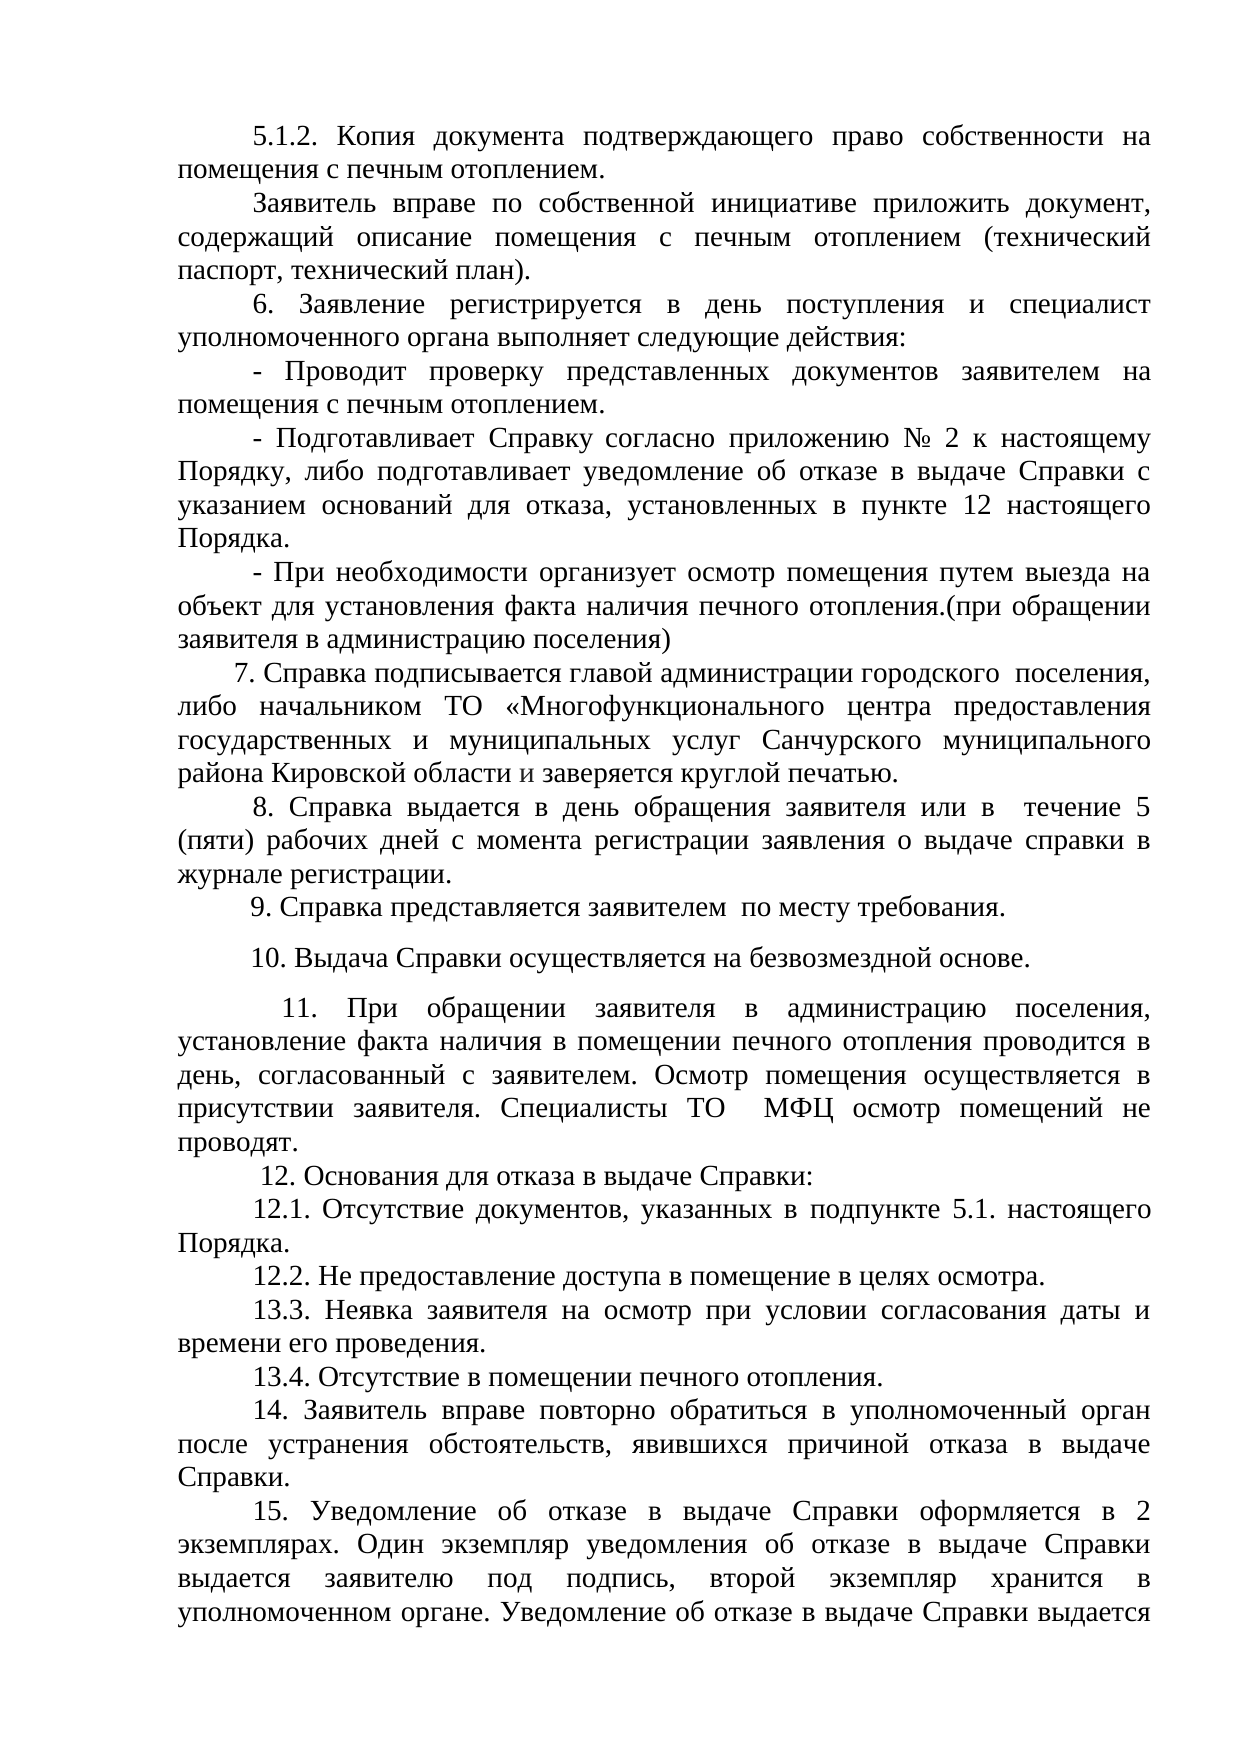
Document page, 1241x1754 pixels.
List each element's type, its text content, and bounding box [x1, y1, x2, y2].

text 9. Справка представляется заявителем по месту требования. [177, 889, 1152, 923]
text 13.4. Отсутствие в помещении печного отопления. [177, 1359, 1152, 1392]
text - Подготавливает Справку согласно приложению № 2 к настоящему Порядку, либо подготавливает уведомление об отказе в выдаче Справки с указанием оснований для отказа, установленных в пункте 12 настоящего Порядка. [177, 420, 1152, 554]
text 11. При обращении заявителя в администрацию поселения, установление факта наличия в помещении печного отопления проводится в день, согласованный с заявителем. Осмотр помещения осуществляется в присутствии заявителя. Специалисты ТО МФЦ осмотр помещений не проводят. [177, 990, 1152, 1158]
text 5.1.2. Копия документа подтверждающего право собственности на помещения с печным отоплением. [177, 118, 1152, 185]
text - Проводит проверку представленных документов заявителем на помещения с печным отоплением. [177, 353, 1152, 420]
text 6. Заявление регистрируется в день поступления и специалист уполномоченного органа выполняет следующие действия: [177, 286, 1152, 353]
text 12.1. Отсутствие документов, указанных в подпункте 5.1. настоящего Порядка. [177, 1191, 1152, 1258]
text 12.2. Не предоставление доступа в помещение в целях осмотра. [177, 1258, 1152, 1292]
text - При необходимости организует осмотр помещения путем выезда на объект для установления факта наличия печного отопления.(при обращении заявителя в администрацию поселения) [177, 554, 1152, 655]
text 12. Основания для отказа в выдаче Справки: [177, 1158, 1152, 1191]
text 10. Выдача Справки осуществляется на безвозмездной основе. [177, 940, 1152, 973]
text 8. Справка выдается в день обращения заявителя или в течение 5 (пяти) рабочих дней с момента регистрации заявления о выдаче справки в журнале регистрации. [177, 789, 1152, 889]
text 7. Справка подписывается главой администрации городского поселения, либо начальником ТО «Многофункционального центра предоставления государственных и муниципальных услуг Санчурского муниципального района Кировской области и заверяется круглой печатью. [177, 655, 1152, 789]
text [177, 1493, 1152, 1627]
text 14. Заявитель вправе повторно обратиться в уполномоченный орган после устранения обстоятельств, явившихся причиной отказа в выдаче Справки. [177, 1392, 1152, 1493]
text Заявитель вправе по собственной инициативе приложить документ, содержащий описание помещения с печным отоплением (технический паспорт, технический план). [177, 185, 1152, 286]
text 13.3. Неявка заявителя на осмотр при условии согласования даты и времени его проведения. [177, 1292, 1152, 1359]
